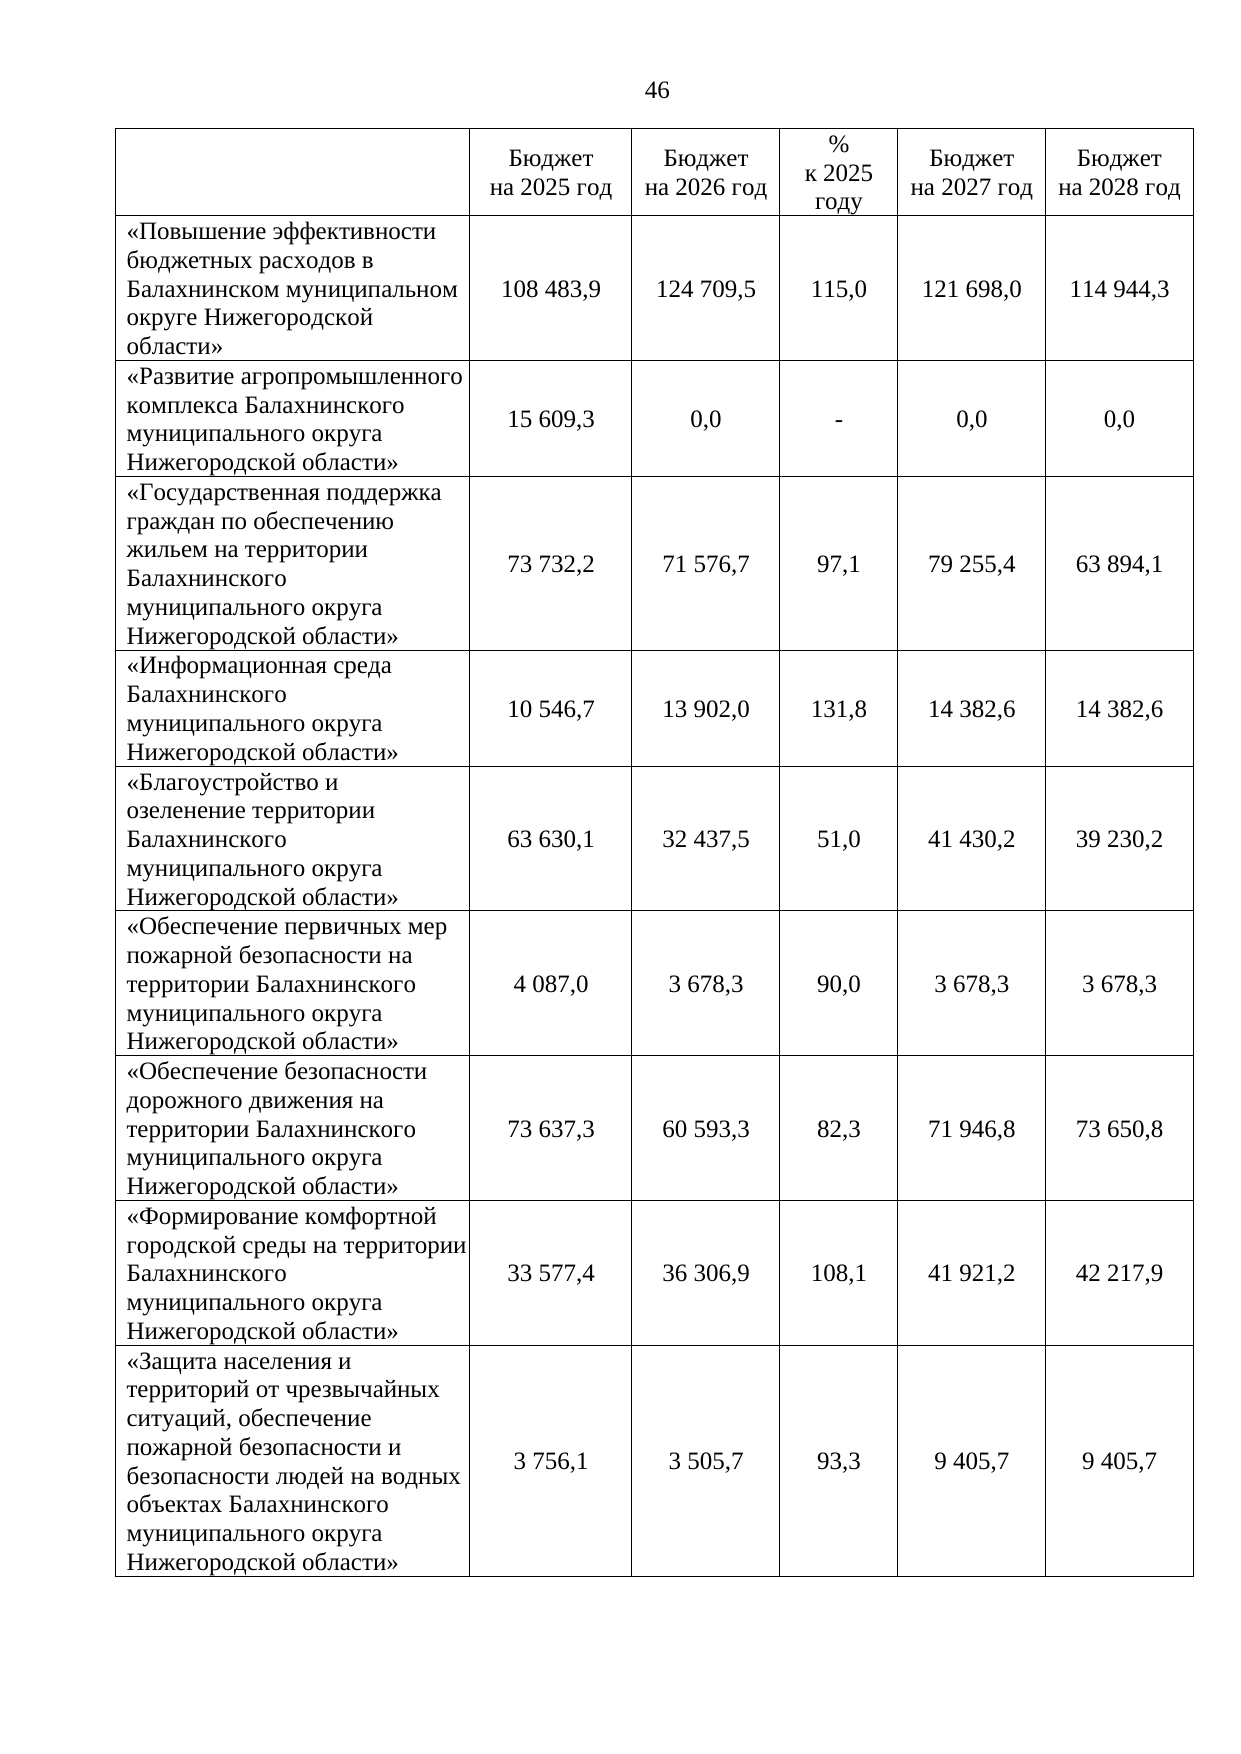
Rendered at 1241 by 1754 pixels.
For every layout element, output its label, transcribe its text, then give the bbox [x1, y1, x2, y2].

table_cell 14 382,6 [1046, 651, 1193, 766]
table_cell 121 698,0 [898, 216, 1045, 360]
table_cell 0,0 [632, 361, 779, 476]
table_cell 79 255,4 [898, 477, 1045, 649]
table_cell 63 630,1 [470, 767, 631, 910]
table_cell 14 382,6 [898, 651, 1045, 766]
table_header [116, 129, 469, 215]
table_cell 60 593,3 [632, 1056, 779, 1200]
table_cell 51,0 [780, 767, 897, 910]
table_cell 39 230,2 [1046, 767, 1193, 910]
table_cell 108,1 [780, 1201, 897, 1345]
table_cell 115,0 [780, 216, 897, 360]
table_cell 93,3 [780, 1346, 897, 1576]
table_cell 3 678,3 [632, 911, 779, 1055]
table_cell «Повышение эффективности бюджетных расходов в Балахнинском муниципальном округе Нижегородской области» [116, 216, 469, 360]
table_cell 73 732,2 [470, 477, 631, 649]
table_cell 63 894,1 [1046, 477, 1193, 649]
table_cell 3 678,3 [898, 911, 1045, 1055]
table_cell 0,0 [898, 361, 1045, 476]
table_cell 0,0 [1046, 361, 1193, 476]
table_header Бюджет на 2028 год [1046, 129, 1193, 215]
table_header Бюджет на 2025 год [470, 129, 631, 215]
table_cell 131,8 [780, 651, 897, 766]
table_cell «Формирование комфортной городской среды на территории Балахнинского муниципального округа Нижегородской области» [116, 1201, 469, 1345]
table_cell 82,3 [780, 1056, 897, 1200]
table_cell 73 637,3 [470, 1056, 631, 1200]
table_cell 124 709,5 [632, 216, 779, 360]
table_cell 42 217,9 [1046, 1201, 1193, 1345]
table_cell 10 546,7 [470, 651, 631, 766]
table_cell 3 678,3 [1046, 911, 1193, 1055]
table_cell 15 609,3 [470, 361, 631, 476]
table_cell 4 087,0 [470, 911, 631, 1055]
table_cell 32 437,5 [632, 767, 779, 910]
table_cell «Благоустройство и озеленение территории Балахнинского муниципального округа Нижегородской области» [116, 767, 469, 910]
table_cell 73 650,8 [1046, 1056, 1193, 1200]
table_cell 9 405,7 [898, 1346, 1045, 1576]
table_cell - [780, 361, 897, 476]
table_cell 41 921,2 [898, 1201, 1045, 1345]
table_cell «Информационная среда Балахнинского муниципального округа Нижегородской области» [116, 651, 469, 766]
table_cell 3 756,1 [470, 1346, 631, 1576]
table_cell 108 483,9 [470, 216, 631, 360]
table_cell 97,1 [780, 477, 897, 649]
table_cell «Обеспечение безопасности дорожного движения на территории Балахнинского муниципального округа Нижегородской области» [116, 1056, 469, 1200]
table_cell 114 944,3 [1046, 216, 1193, 360]
table_cell «Государственная поддержка граждан по обеспечению жильем на территории Балахнинского муниципального округа Нижегородской области» [116, 477, 469, 649]
table_cell 71 946,8 [898, 1056, 1045, 1200]
table_header % к 2025 году [780, 129, 897, 215]
table_cell 9 405,7 [1046, 1346, 1193, 1576]
table_cell «Развитие агропромышленного комплекса Балахнинского муниципального округа Нижегородской области» [116, 361, 469, 476]
table_cell 36 306,9 [632, 1201, 779, 1345]
table_cell 71 576,7 [632, 477, 779, 649]
table_header Бюджет на 2027 год [898, 129, 1045, 215]
table_cell 13 902,0 [632, 651, 779, 766]
table_cell 33 577,4 [470, 1201, 631, 1345]
table_cell 3 505,7 [632, 1346, 779, 1576]
table_cell «Защита населения и территорий от чрезвычайных ситуаций, обеспечение пожарной безопасности и безопасности людей на водных объектах Балахнинского муниципального округа Нижегородской области» [116, 1346, 469, 1576]
table_header Бюджет на 2026 год [632, 129, 779, 215]
table_cell 90,0 [780, 911, 897, 1055]
table_cell «Обеспечение первичных мер пожарной безопасности на территории Балахнинского муниципального округа Нижегородской области» [116, 911, 469, 1055]
table_cell 41 430,2 [898, 767, 1045, 910]
